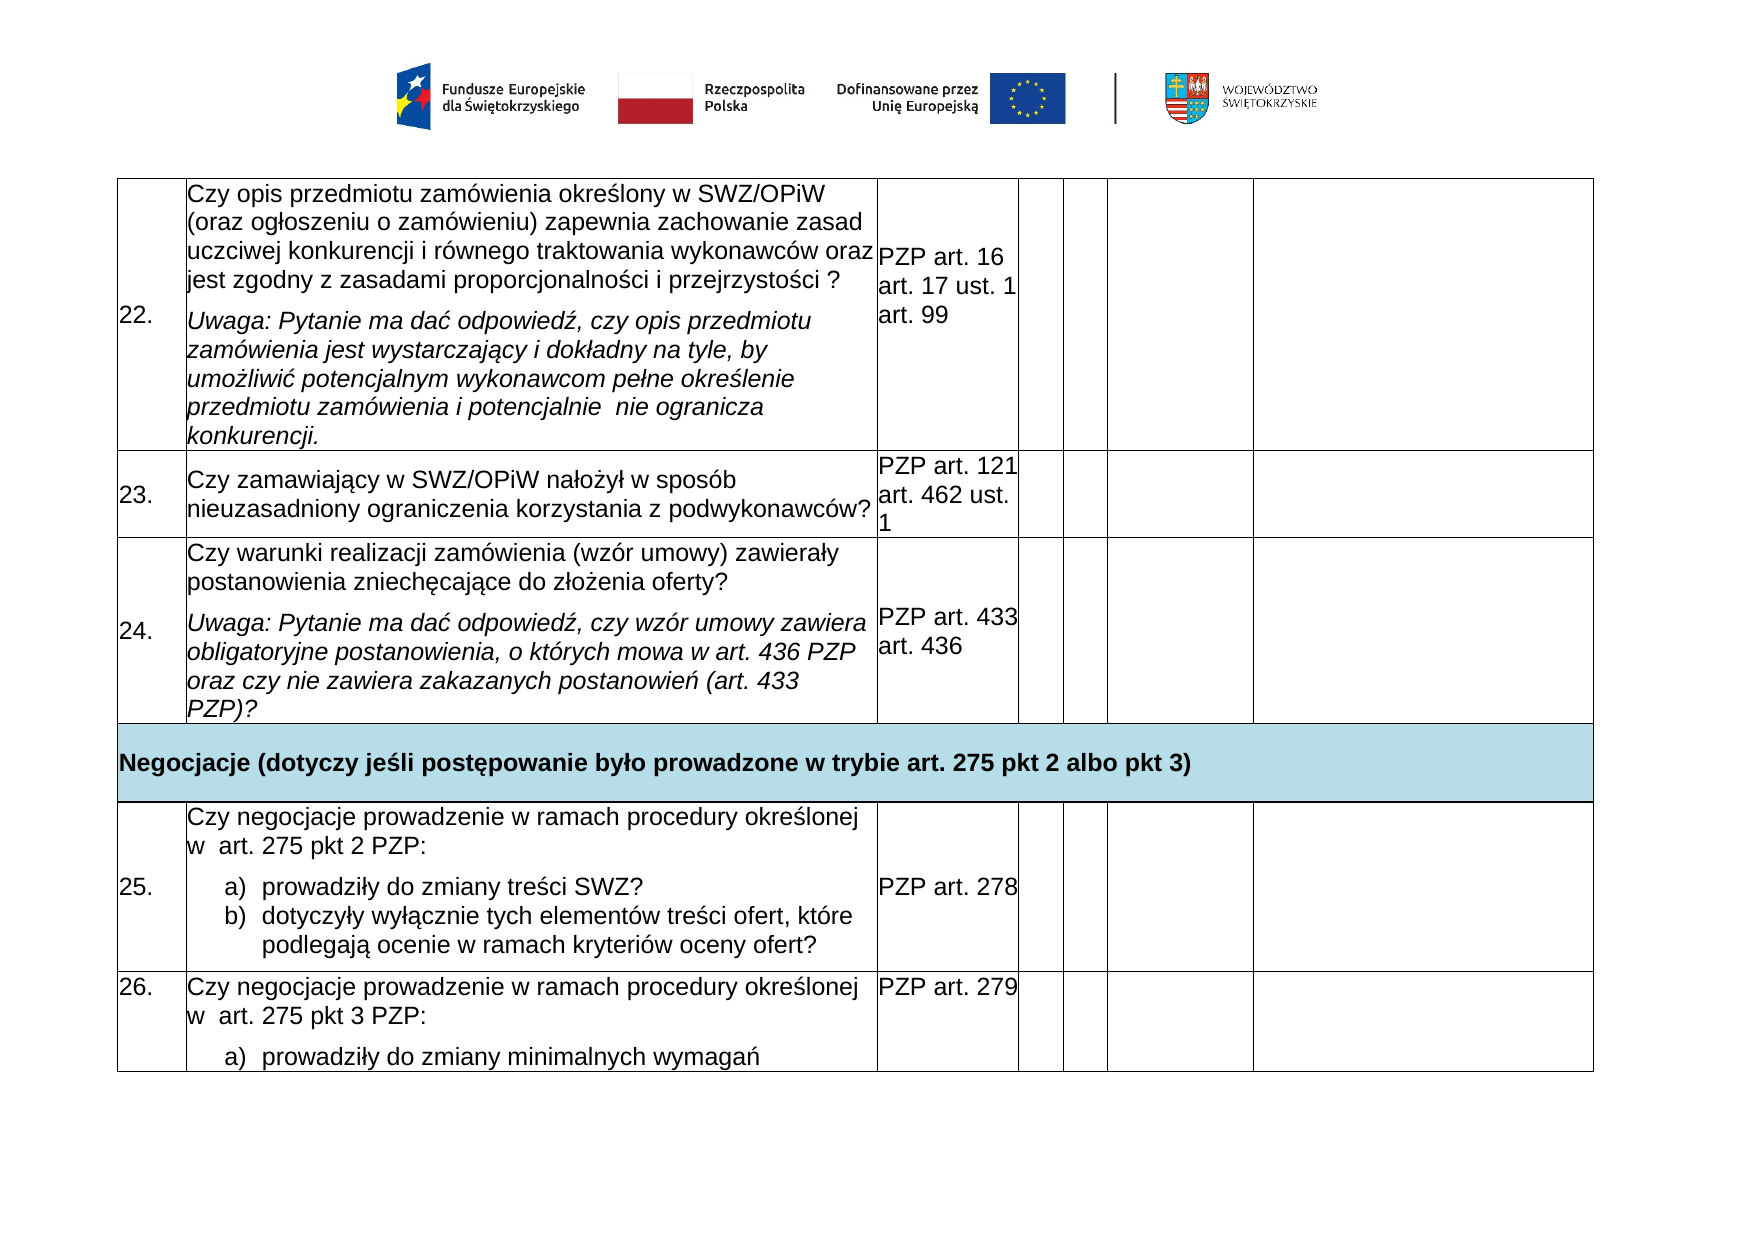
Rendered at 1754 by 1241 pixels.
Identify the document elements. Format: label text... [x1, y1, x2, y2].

table_cell [1254, 451, 1593, 537]
table_cell [1254, 538, 1593, 723]
table_cell [1064, 451, 1107, 537]
table_cell 26. [118, 972, 186, 1071]
table_cell [1108, 451, 1253, 537]
table_cell [1064, 538, 1107, 723]
table_cell Czy warunki realizacji zamówienia (wzór umowy) zawierały postanowienia zniechęcające do złożenia oferty? Uwaga: Pytanie ma dać odpowiedź, czy wzór umowy zawiera obligatoryjne postanowienia, o których mowa w art. 436 PZP oraz czy nie zawiera zakazanych postanowień (art. 433 PZP)? [187, 538, 877, 723]
table_cell [1108, 972, 1253, 1071]
table_cell 25. [118, 803, 186, 971]
table_cell PZP art. 121 art. 462 ust. 1 [878, 451, 1018, 537]
table_cell [1019, 803, 1063, 971]
table_cell [1019, 179, 1063, 450]
table_cell [1254, 179, 1593, 450]
picture [383, 59, 1329, 133]
table_cell [1108, 803, 1253, 971]
table_cell [1254, 803, 1593, 971]
table_cell [1019, 972, 1063, 1071]
table_cell [1064, 179, 1107, 450]
table_cell Czy opis przedmiotu zamówienia określony w SWZ/OPiW (oraz ogłoszeniu o zamówieniu) zapewnia zachowanie zasad uczciwej konkurencji i równego traktowania wykonawców oraz jest zgodny z zasadami proporcjonalności i przejrzystości ? Uwaga: Pytanie ma dać odpowiedź, czy opis przedmiotu zamówienia jest wystarczający i dokładny na tyle, by umożliwić potencjalnym wykonawcom pełne określenie przedmiotu zamówienia i potencjalnie nie ogranicza konkurencji. [187, 179, 877, 450]
table_cell [1254, 972, 1593, 1071]
table_cell 22. [118, 179, 186, 450]
table_cell 23. [118, 451, 186, 537]
table_cell [1064, 803, 1107, 971]
table_cell PZP art. 433 art. 436 [878, 538, 1018, 723]
table_cell PZP art. 278 [878, 803, 1018, 971]
table_cell PZP art. 279 [878, 972, 1018, 1071]
table_cell Negocjacje (dotyczy jeśli postępowanie było prowadzone w trybie art. 275 pkt 2 albo pkt 3) [118, 724, 1593, 801]
table_cell [1019, 538, 1063, 723]
table_cell [1064, 972, 1107, 1071]
table_cell PZP art. 16 art. 17 ust. 1 art. 99 [878, 179, 1018, 450]
table_cell Czy negocjacje prowadzenie w ramach procedury określonej w art. 275 pkt 2 PZP: prowadziły do zmiany treści SWZ? dotyczyły wyłącznie tych elementów treści ofert, które podlegają ocenie w ramach kryteriów oceny ofert? [187, 803, 877, 971]
table_cell [1019, 451, 1063, 537]
table_cell Czy zamawiający w SWZ/OPiW nałożył w sposób nieuzasadniony ograniczenia korzystania z podwykonawców? [187, 451, 877, 537]
table_cell [1108, 538, 1253, 723]
table_cell 24. [118, 538, 186, 723]
table_cell [1108, 179, 1253, 450]
